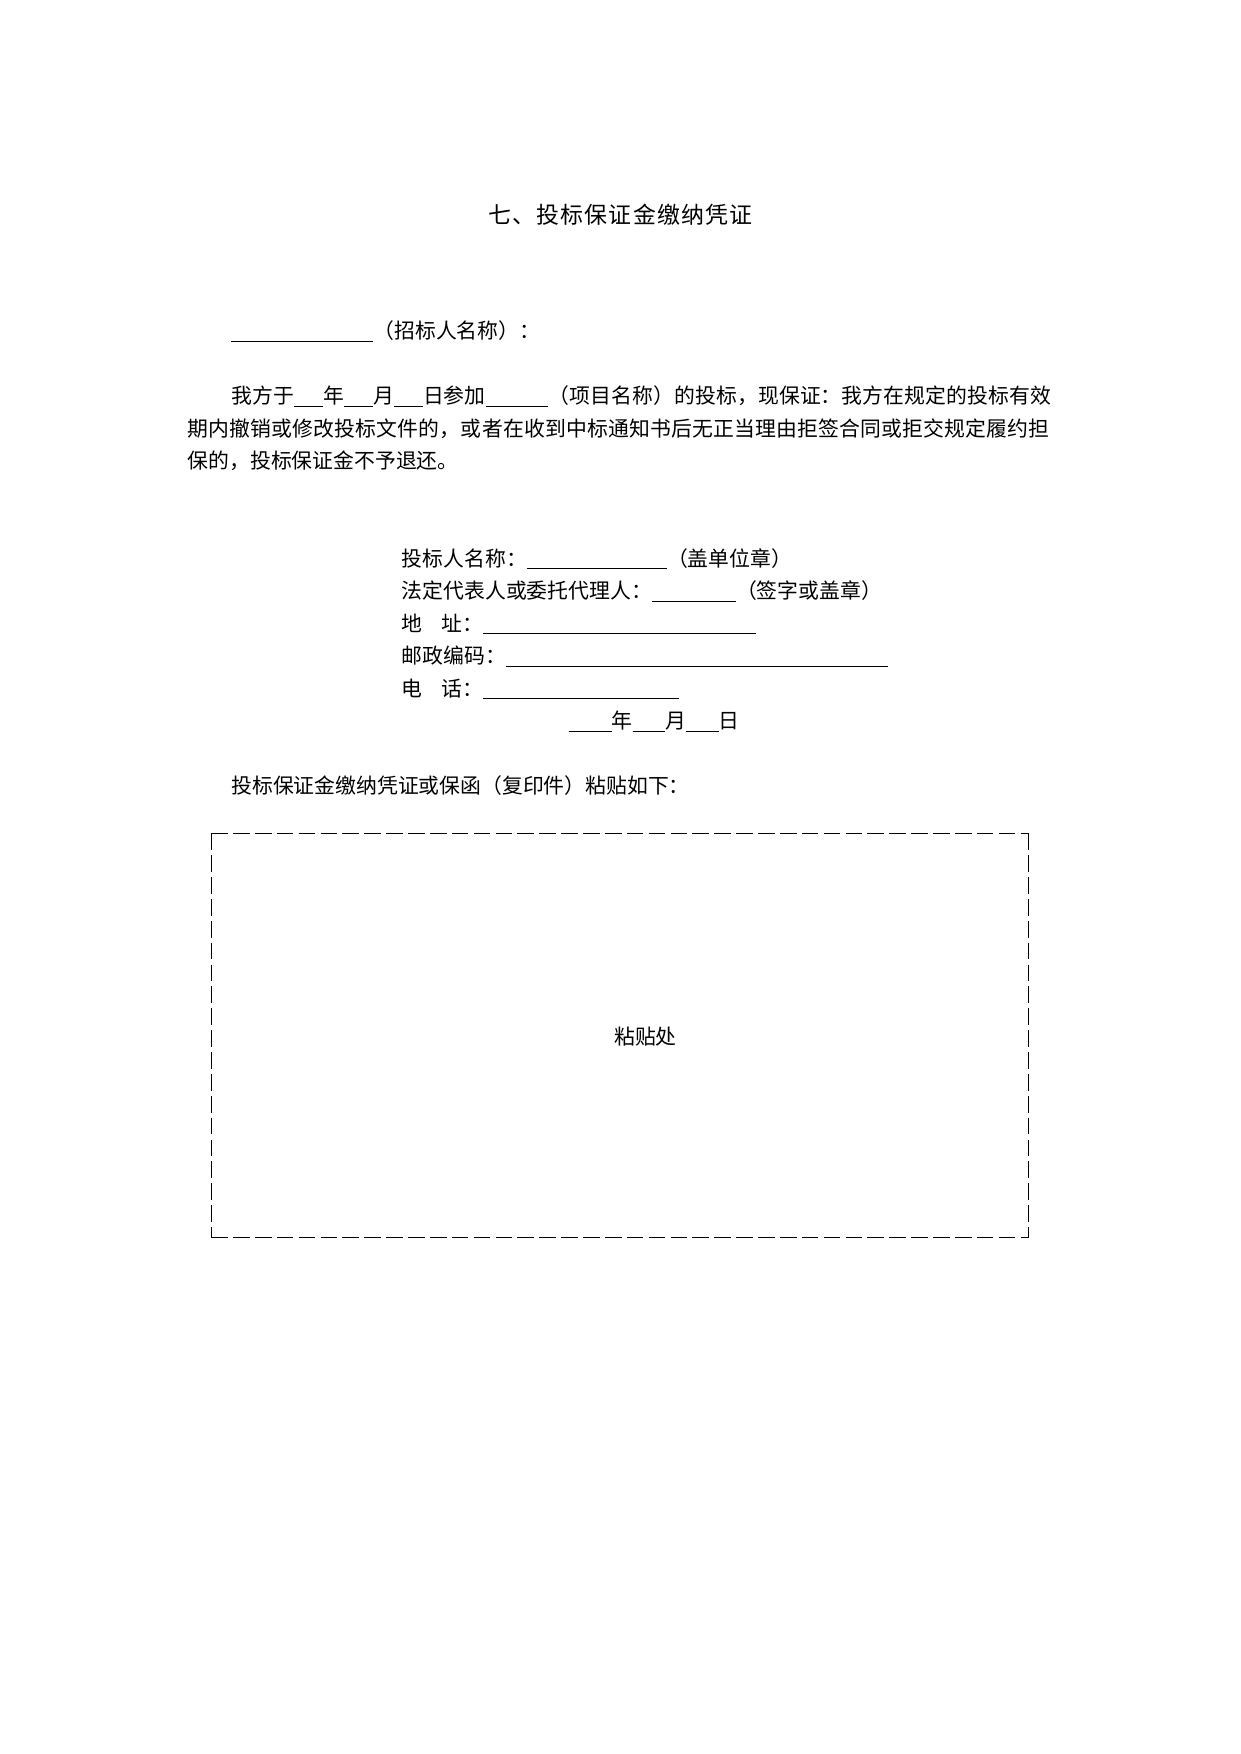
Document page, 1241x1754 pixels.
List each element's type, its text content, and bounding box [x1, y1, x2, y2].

text 年 月 日 [187, 703, 1053, 736]
text 七、投标保证金缴纳凭证 [187, 181, 1053, 246]
text 法定代表人或委托代理人： （签字或盖章） [187, 573, 1053, 606]
table_header 粘贴处 [212, 833, 1029, 1237]
text 地 址： [187, 606, 1053, 638]
text 邮政编码： [187, 638, 1053, 671]
text 电 话： [187, 671, 1053, 703]
text 投标人名称： （盖单位章） [187, 541, 1053, 573]
text （招标人名称）： [187, 313, 1053, 346]
text 我方于 年 月 日参加 （项目名称）的投标，现保证：我方在规定的投标有效期内撤销或修改投标文件的，或者在收到中标通知书后无正当理由拒签合同或拒交规定履约担保的，投标保证金不予退还。 [187, 378, 1053, 476]
text 投标保证金缴纳凭证或保函（复印件）粘贴如下： [187, 768, 1053, 801]
